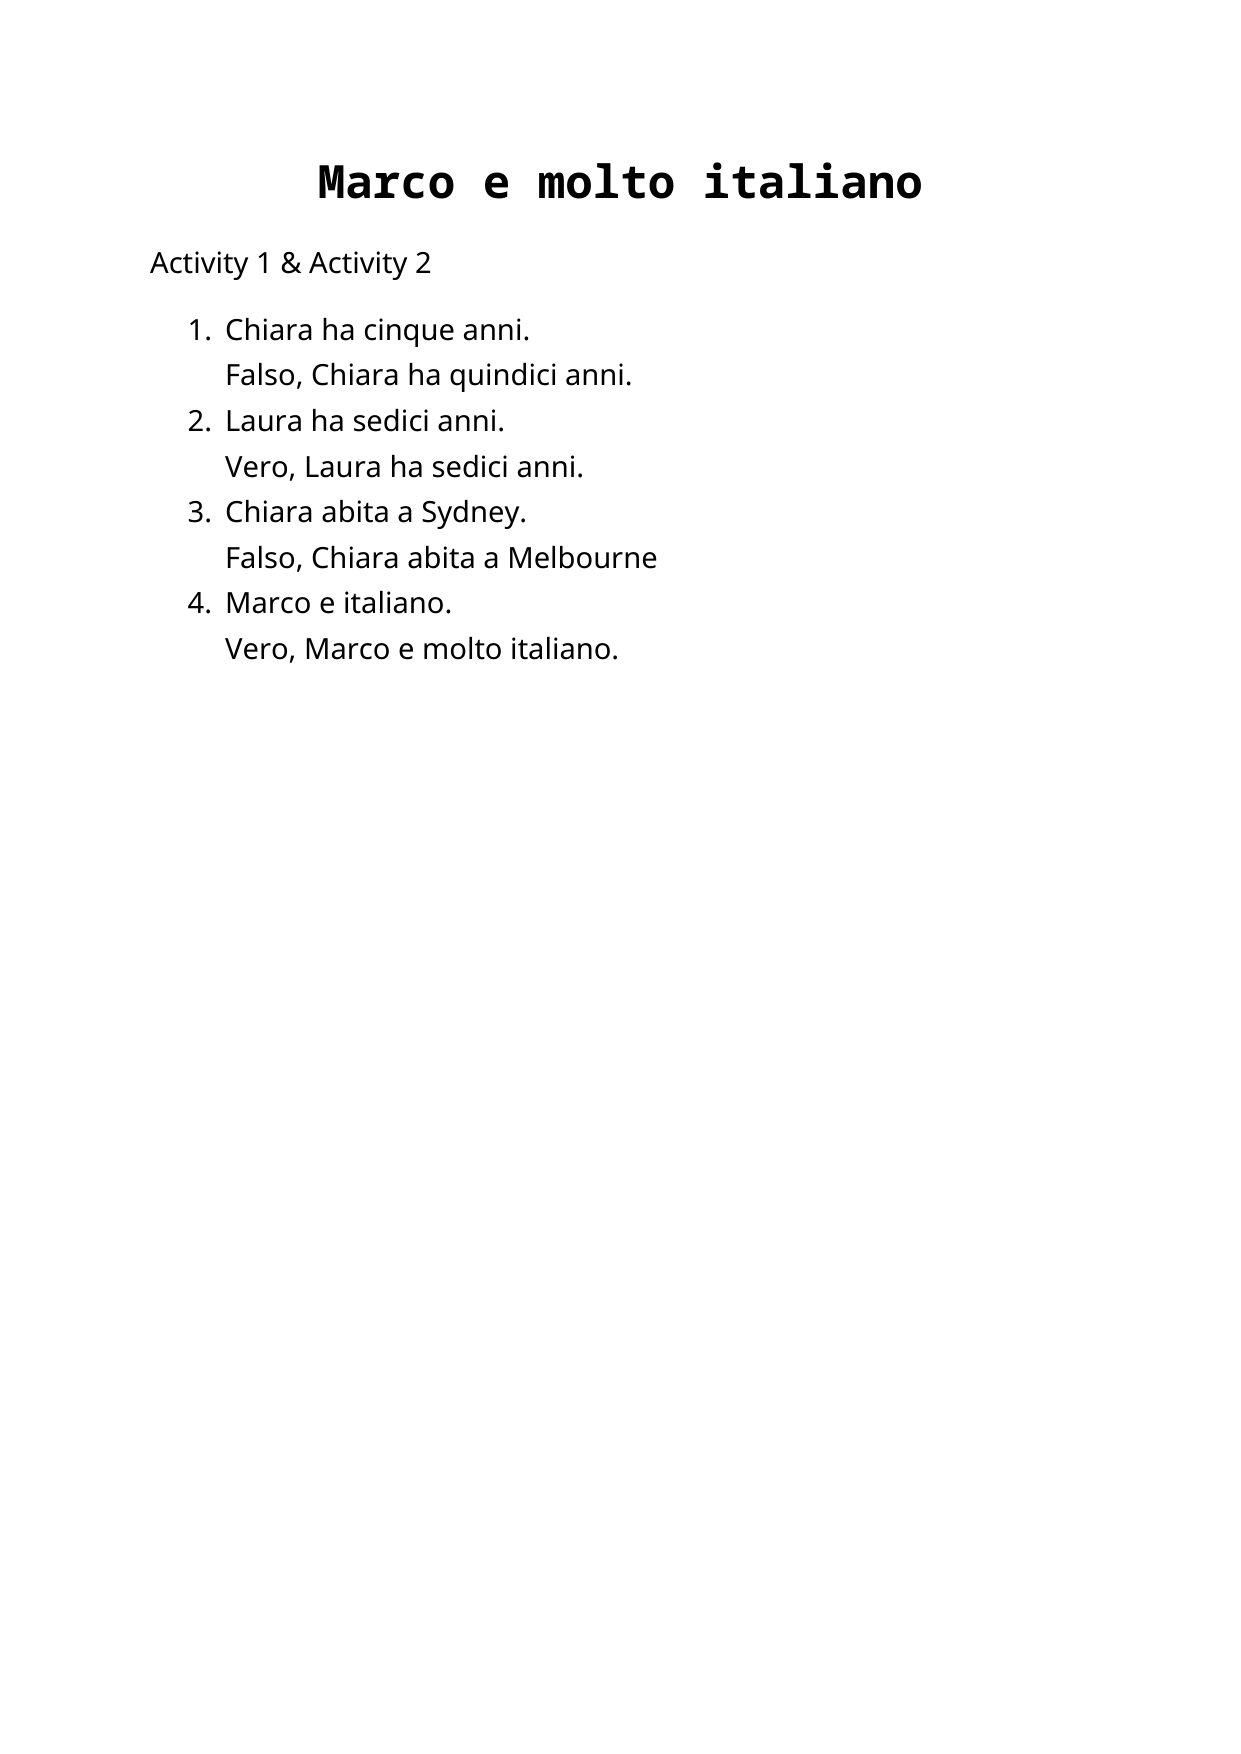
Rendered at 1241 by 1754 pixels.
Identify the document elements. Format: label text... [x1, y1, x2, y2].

list Marco e italiano. [187, 583, 1090, 622]
list Laura ha sedici anni. [187, 400, 1090, 440]
text Marco e molto italiano [150, 150, 1090, 212]
list Falso, Chiara ha quindici anni. [225, 354, 1090, 394]
list Vero, Laura ha sedici anni. [225, 446, 1090, 486]
list Chiara abita a Sydney. [187, 491, 1090, 531]
list Vero, Marco e molto italiano. [225, 628, 1090, 668]
text Activity 1 & Activity 2 [150, 242, 1090, 282]
list Chiara ha cinque anni. [187, 309, 1090, 349]
list Falso, Chiara abita a Melbourne [225, 537, 1090, 577]
